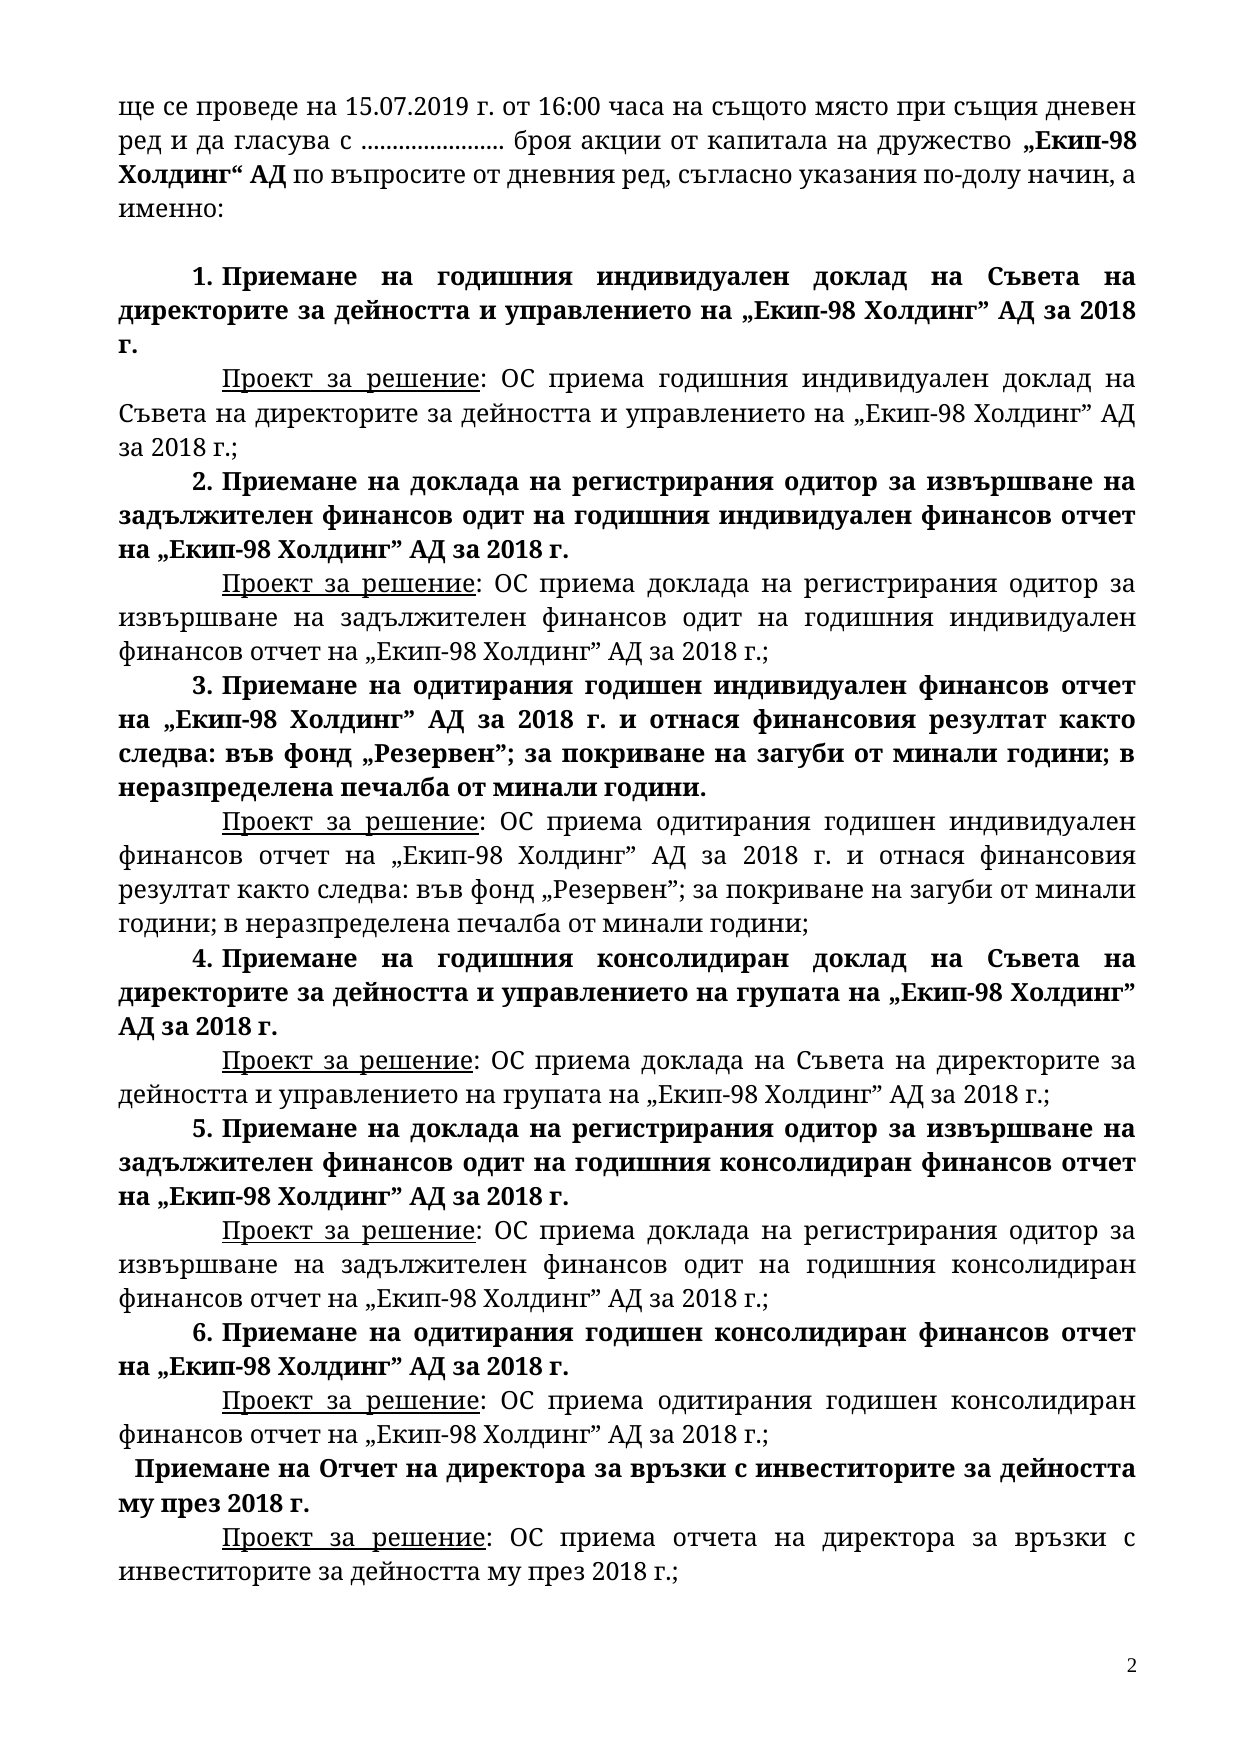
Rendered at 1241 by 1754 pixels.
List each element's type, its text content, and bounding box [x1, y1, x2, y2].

list Приемане на годишния индивидуален доклад на Съвета на директорите за дейността и управлението на „Екип-98 Холдинг” АД за 2018 г. [118, 259, 1137, 361]
text Проект за решение: ОС приема годишния индивидуален доклад на Съвета на директорите за дейността и управлението на „Екип-98 Холдинг” АД за 2018 г.; [118, 361, 1137, 463]
text Проект за решение: ОС приема доклада на регистрирания одитор за извършване на задължителен финансов одит на годишния индивидуален финансов отчет на „Екип-98 Холдинг” АД за 2018 г.; [118, 566, 1137, 668]
list Приемане на одитирания годишен консолидиран финансов отчет на „Eкип-98 Холдинг” АД за 2018 г. [118, 1315, 1137, 1383]
text Проект за решение: ОС приема доклада на Съвета на директорите за дейността и управлението на групата на „Екип-98 Холдинг” АД за 2018 г.; [118, 1042, 1137, 1111]
text Проект за решение: ОС приема доклада на регистрирания одитор за извършване на задължителен финансов одит на годишния консолидиран финансов отчет на „Екип-98 Холдинг” АД за 2018 г.; [118, 1213, 1137, 1315]
text Приемане на Отчет на директора за връзки с инвеститорите за дейността му през 2018 г. [118, 1451, 1137, 1519]
list Приемане на одитирания годишен индивидуален финансов отчет на „Екип-98 Холдинг” АД за 2018 г. и отнася финансовия резултат както следва: във фонд „Резервен”; за покриване на загуби от минали години; в неразпределена печалба от минали години. [118, 668, 1137, 804]
list Приемане на доклада на регистрирания одитор за извършване на задължителен финансов одит на годишния индивидуален финансов отчет на „Екип-98 Холдинг” АД за 2018 г. [118, 463, 1137, 566]
text Проект за решение: ОС приема одитирания годишен индивидуален финансов отчет на „Екип-98 Холдинг” АД за 2018 г. и отнася финансовия резултат както следва: във фонд „Резервен”; за покриване на загуби от минали години; в неразпределена печалба от минали години; [118, 804, 1137, 940]
text Проект за решение: ОС приема одитирания годишен консолидиран финансов отчет на „Eкип-98 Холдинг” АД за 2018 г.; [118, 1383, 1137, 1451]
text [118, 89, 1137, 225]
list Приемане на доклада на регистрирания одитор за извършване на задължителен финансов одит на годишния консолидиран финансов отчет на „Екип-98 Холдинг” АД за 2018 г. [118, 1111, 1137, 1213]
list Приемане на годишния консолидиран доклад на Съвета на директорите за дейността и управлението на групата на „Екип-98 Холдинг” АД за 2018 г. [118, 940, 1137, 1042]
text Проект за решение: ОС приема отчета на директора за връзки с инвеститорите за дейността му през 2018 г.; [118, 1519, 1137, 1587]
